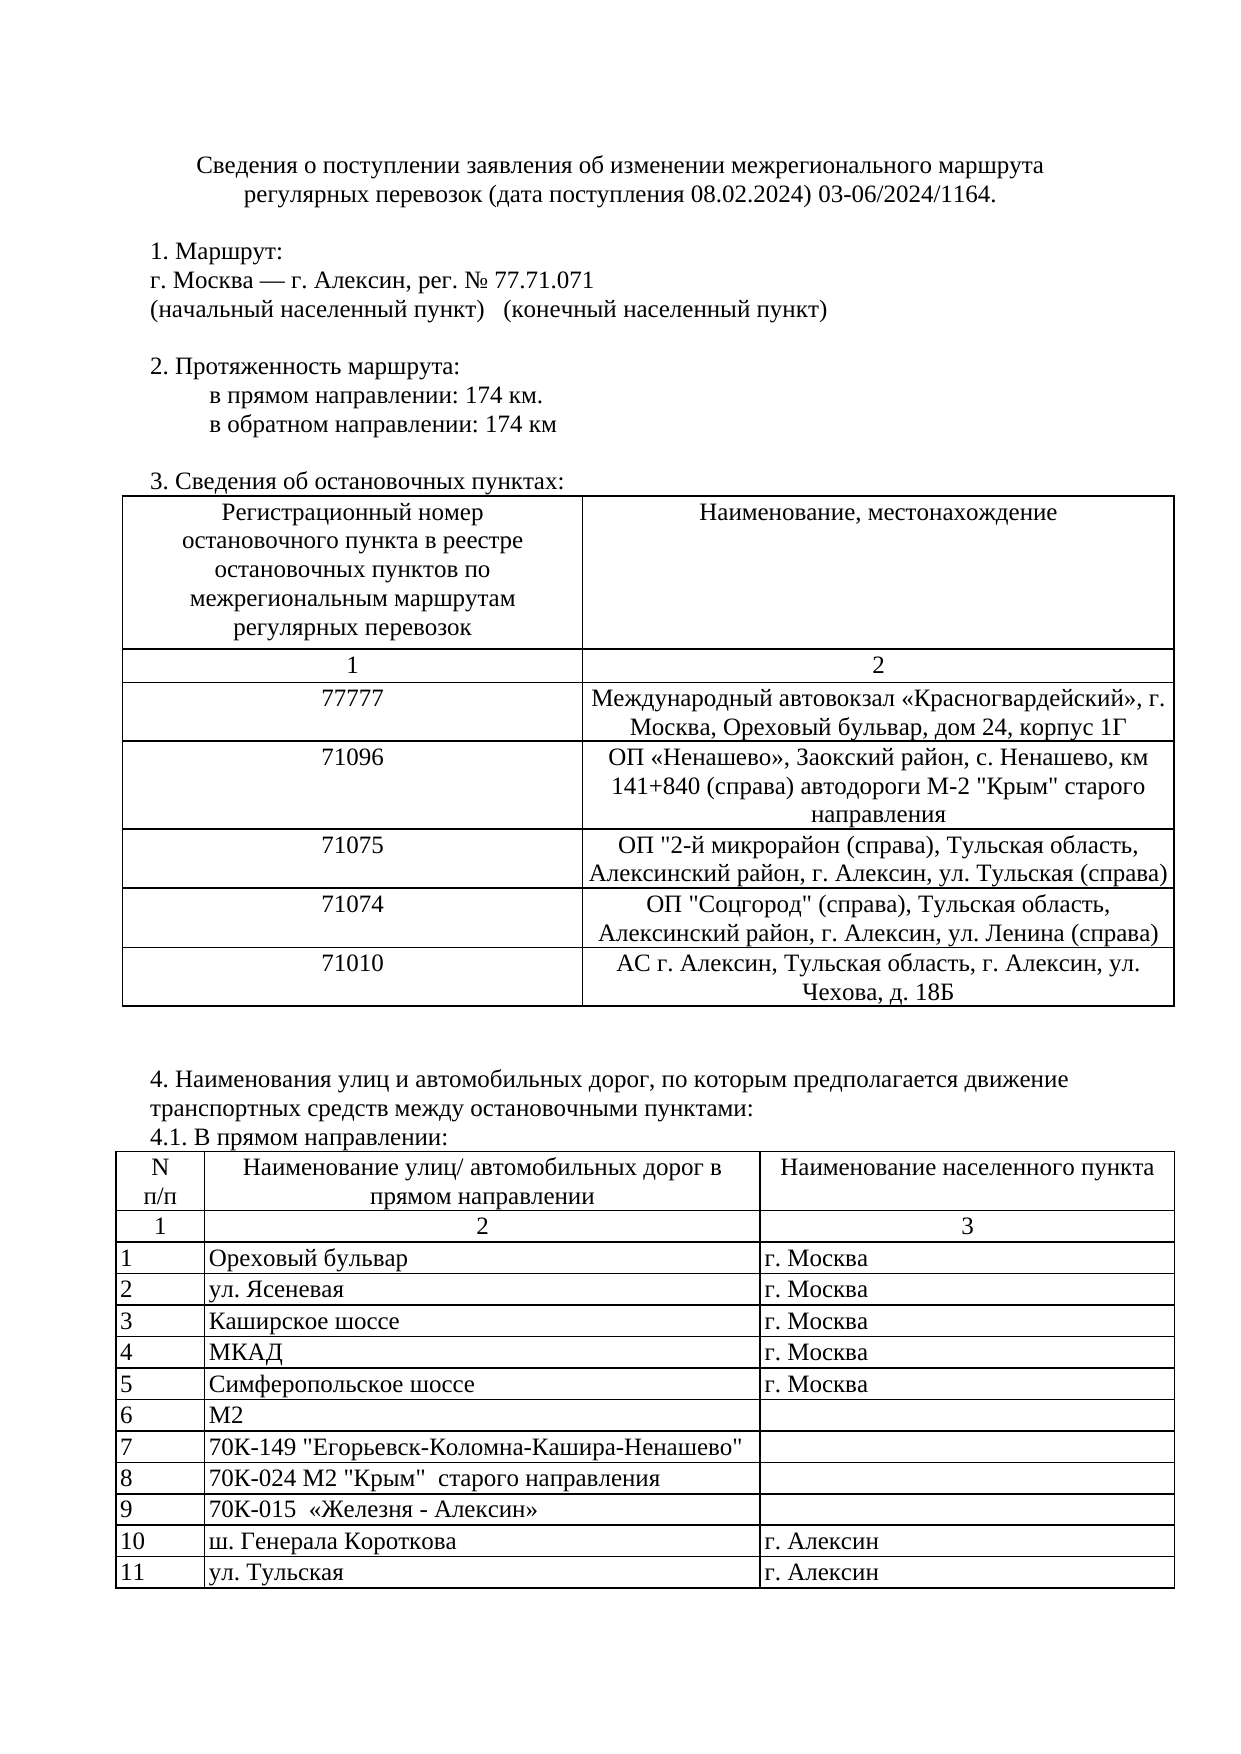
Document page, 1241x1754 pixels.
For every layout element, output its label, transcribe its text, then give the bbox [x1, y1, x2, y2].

table_cell Ореховый бульвар [205, 1243, 759, 1273]
table_cell 2 [205, 1211, 759, 1241]
table_cell ОП "2-й микрорайон (справа), Тульская область, Алексинский район, г. Алексин, ул. Тульская (справа) [583, 830, 1173, 887]
table_cell г. Москва [761, 1274, 1174, 1304]
text 3. Сведения об остановочных пунктах: [150, 466, 1090, 495]
table_cell Международный автовокзал «Красногвардейский», г. Москва, Ореховый бульвар, дом 24, корпус 1Г [583, 683, 1173, 740]
table_cell М2 [205, 1400, 759, 1430]
table_cell г. Москва [761, 1369, 1174, 1398]
table_cell г. Алексин [761, 1557, 1174, 1587]
table_cell 71096 [123, 742, 582, 828]
table_cell 70К-015 «Железня - Алексин» [205, 1495, 759, 1524]
table_cell 4 [117, 1337, 204, 1367]
table_cell 70К-024 М2 "Крым" старого направления [205, 1463, 759, 1493]
text в прямом направлении: 174 км. [150, 380, 1090, 409]
text Сведения о поступлении заявления об изменении межрегионального маршрута регулярных перевозок (дата поступления 08.02.2024) 03-06/2024/1164. [150, 150, 1090, 207]
table_cell 70К-149 "Егорьевск-Коломна-Кашира-Ненашево" [205, 1432, 759, 1461]
table_cell ул. Ясеневая [205, 1274, 759, 1304]
table_cell 8 [117, 1463, 204, 1493]
table_cell Симферопольское шоссе [205, 1369, 759, 1398]
text в обратном направлении: 174 км [150, 409, 1090, 437]
table_cell [761, 1495, 1174, 1524]
table_cell 10 [117, 1526, 204, 1556]
text 1. Маршрут: [150, 236, 1090, 265]
table_cell 1 [117, 1243, 204, 1273]
table_cell Каширское шоссе [205, 1306, 759, 1336]
table_cell МКАД [205, 1337, 759, 1367]
table_header Регистрационный номер остановочного пункта в реестре остановочных пунктов по межрегиональным маршрутам регулярных перевозок [123, 497, 582, 648]
text 4. Наименования улиц и автомобильных дорог, по которым предполагается движение транспортных средств между остановочными пунктами: [150, 1064, 1090, 1122]
table_cell ул. Тульская [205, 1557, 759, 1587]
text г. Москва — г. Алексин, рег. № 77.71.071 [150, 265, 1090, 294]
table_cell г. Москва [761, 1243, 1174, 1273]
table_cell 1 [123, 650, 582, 681]
table_cell [761, 1400, 1174, 1430]
table_cell 3 [761, 1211, 1174, 1241]
table_cell 9 [117, 1495, 204, 1524]
table_cell 3 [117, 1306, 204, 1336]
table_header N п/п [117, 1152, 204, 1210]
table_header Наименование, местонахождение [583, 497, 1173, 648]
table_cell 71074 [123, 889, 582, 946]
table_cell г. Алексин [761, 1526, 1174, 1556]
table_cell 1 [117, 1211, 204, 1241]
table_cell 5 [117, 1369, 204, 1398]
table_cell 2 [583, 650, 1173, 681]
table_cell 71075 [123, 830, 582, 887]
table_cell ОП «Ненашево», Заокский район, с. Ненашево, км 141+840 (справа) автодороги М-2 "Крым" старого направления [583, 742, 1173, 828]
table_header Наименование населенного пункта [761, 1152, 1174, 1210]
text 2. Протяженность маршрута: [150, 351, 1090, 380]
text (начальный населенный пункт) (конечный населенный пункт) [150, 294, 1090, 322]
table_cell 6 [117, 1400, 204, 1430]
table_cell ш. Генерала Короткова [205, 1526, 759, 1556]
table_cell [761, 1432, 1174, 1461]
table_cell г. Москва [761, 1337, 1174, 1367]
table_cell ОП "Соцгород" (справа), Тульская область, Алексинский район, г. Алексин, ул. Ленина (справа) [583, 889, 1173, 946]
table_cell [761, 1463, 1174, 1493]
text 4.1. В прямом направлении: [150, 1122, 1090, 1151]
table_cell 2 [117, 1274, 204, 1304]
table_cell 11 [117, 1557, 204, 1587]
table_cell 7 [117, 1432, 204, 1461]
table_cell г. Москва [761, 1306, 1174, 1336]
table_cell 71010 [123, 948, 582, 1005]
table_cell 77777 [123, 683, 582, 740]
table_cell АС г. Алексин, Тульская область, г. Алексин, ул. Чехова, д. 18Б [583, 948, 1173, 1005]
table_header Наименование улиц/ автомобильных дорог в прямом направлении [205, 1152, 759, 1210]
